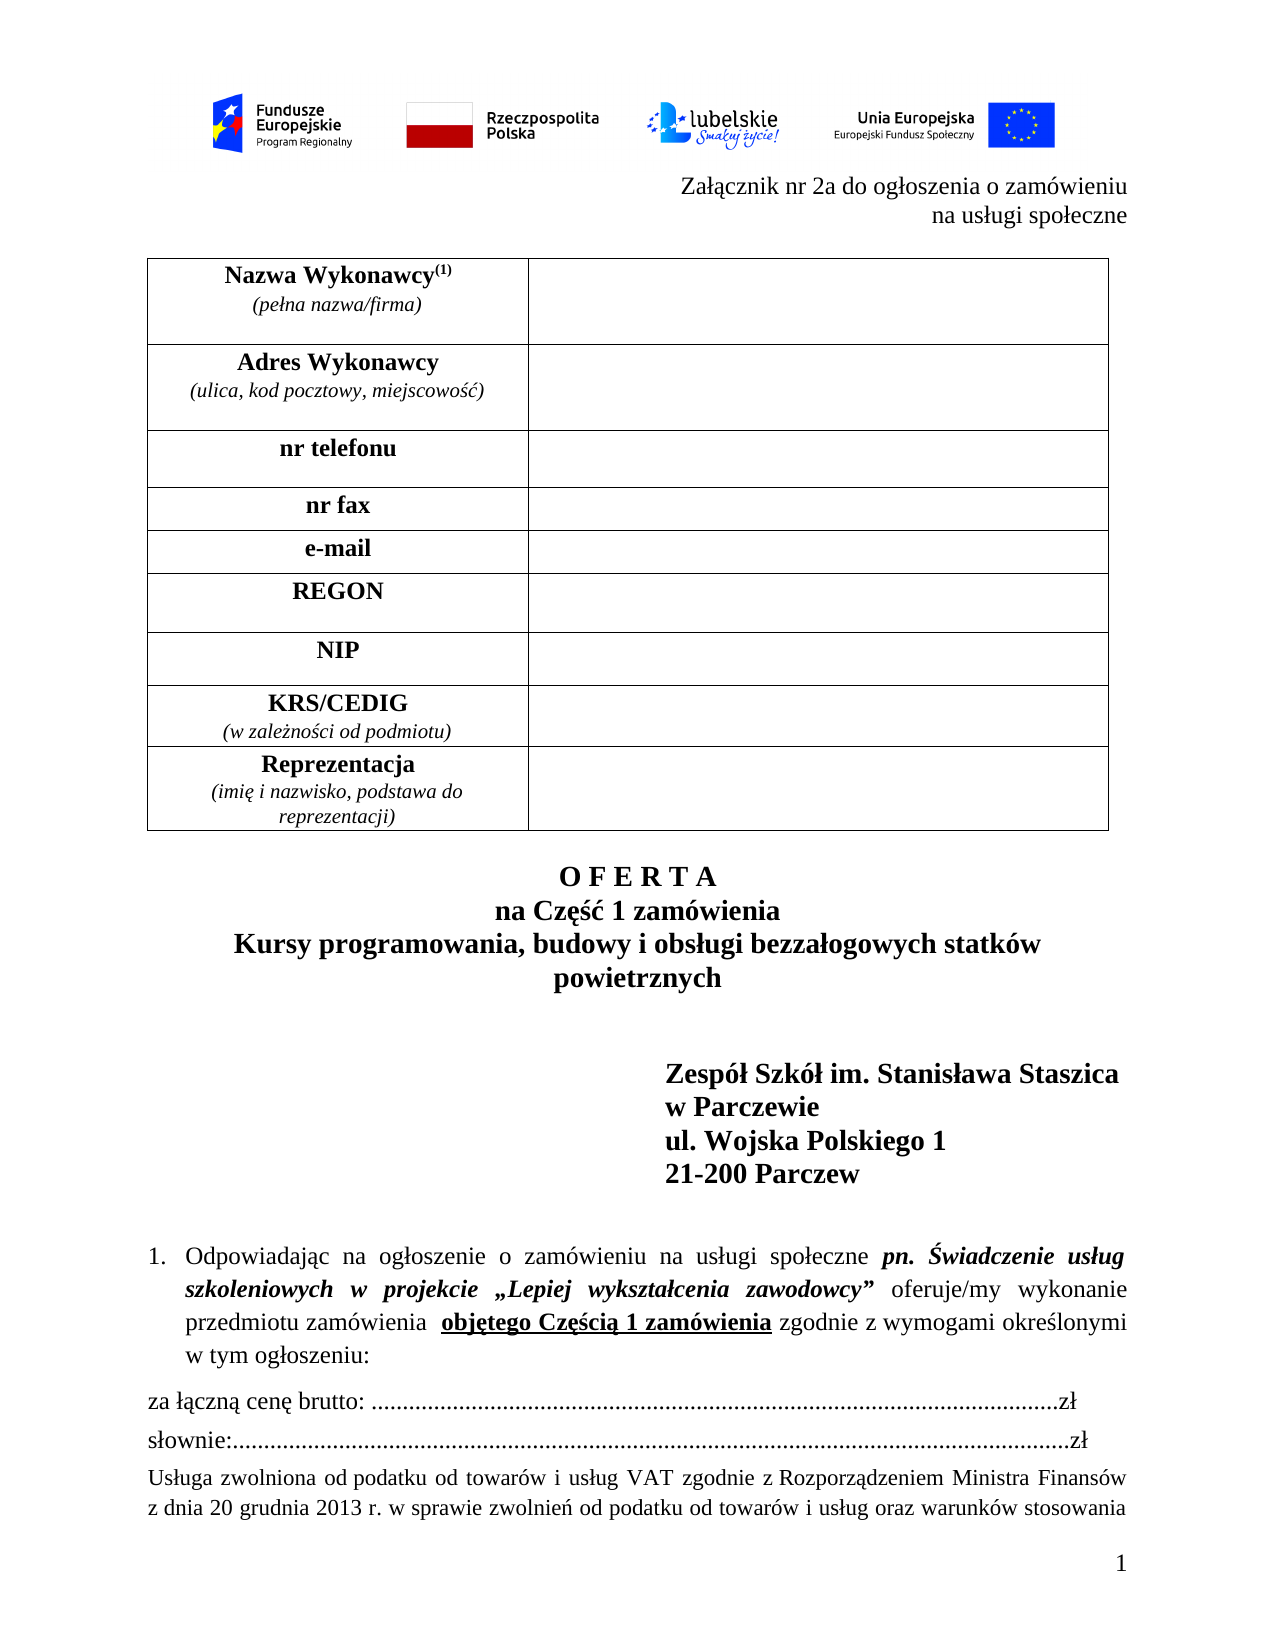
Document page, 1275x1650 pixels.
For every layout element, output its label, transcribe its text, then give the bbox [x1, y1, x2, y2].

text Załącznik nr 2a do ogłoszenia o zamówieniu [148, 171, 1127, 200]
table_cell KRS/CEDIG (w zależności od podmiotu) [148, 686, 528, 746]
table_cell [529, 633, 1108, 685]
table_cell [529, 686, 1108, 746]
text ul. Wojska Polskiego 1 [665, 1123, 1127, 1157]
text za łączną cenę brutto: ..............................................................................................................zł [148, 1386, 1127, 1414]
table_cell [529, 531, 1108, 573]
table_header Nazwa Wykonawcy(1) (pełna nazwa/firma) [148, 259, 528, 344]
table_cell nr telefonu [148, 431, 528, 487]
table_cell [529, 431, 1108, 487]
table_cell [529, 345, 1108, 430]
text Zespół Szkół im. Stanisława Staszica w Parczewie [665, 1056, 1127, 1123]
table_cell [529, 747, 1108, 830]
text na usługi społeczne [148, 200, 1127, 229]
table_cell e-mail [148, 531, 528, 573]
text Kursy programowania, budowy i obsługi bezzałogowych statków powietrznych [148, 927, 1127, 994]
text na Część 1 zamówienia [148, 893, 1127, 927]
picture [147, 73, 1088, 172]
table_cell nr fax [148, 488, 528, 529]
text 21-200 Parczew [665, 1157, 1127, 1190]
table_cell [529, 574, 1108, 632]
table_cell NIP [148, 633, 528, 685]
text słownie:......................................................................................................................................zł [148, 1425, 1127, 1454]
table_cell [529, 488, 1108, 529]
list Odpowiadając na ogłoszenie o zamówieniu na usługi społeczne pn. Świadczenie usług szkoleniowych w projekcie „Lepiej wykształcenia zawodowcy” oferuje/my wykonanie przedmiotu zamówienia objętego Częścią 1 zamówienia zgodnie z wymogami określonymi w tym ogłoszeniu: [148, 1241, 1127, 1369]
table_header [529, 259, 1108, 344]
table_cell REGON [148, 574, 528, 632]
table_cell Adres Wykonawcy (ulica, kod pocztowy, miejscowość) [148, 345, 528, 430]
table_cell Reprezentacja (imię i nazwisko, podstawa do reprezentacji) [148, 747, 528, 830]
text O F E R T A [148, 859, 1127, 893]
